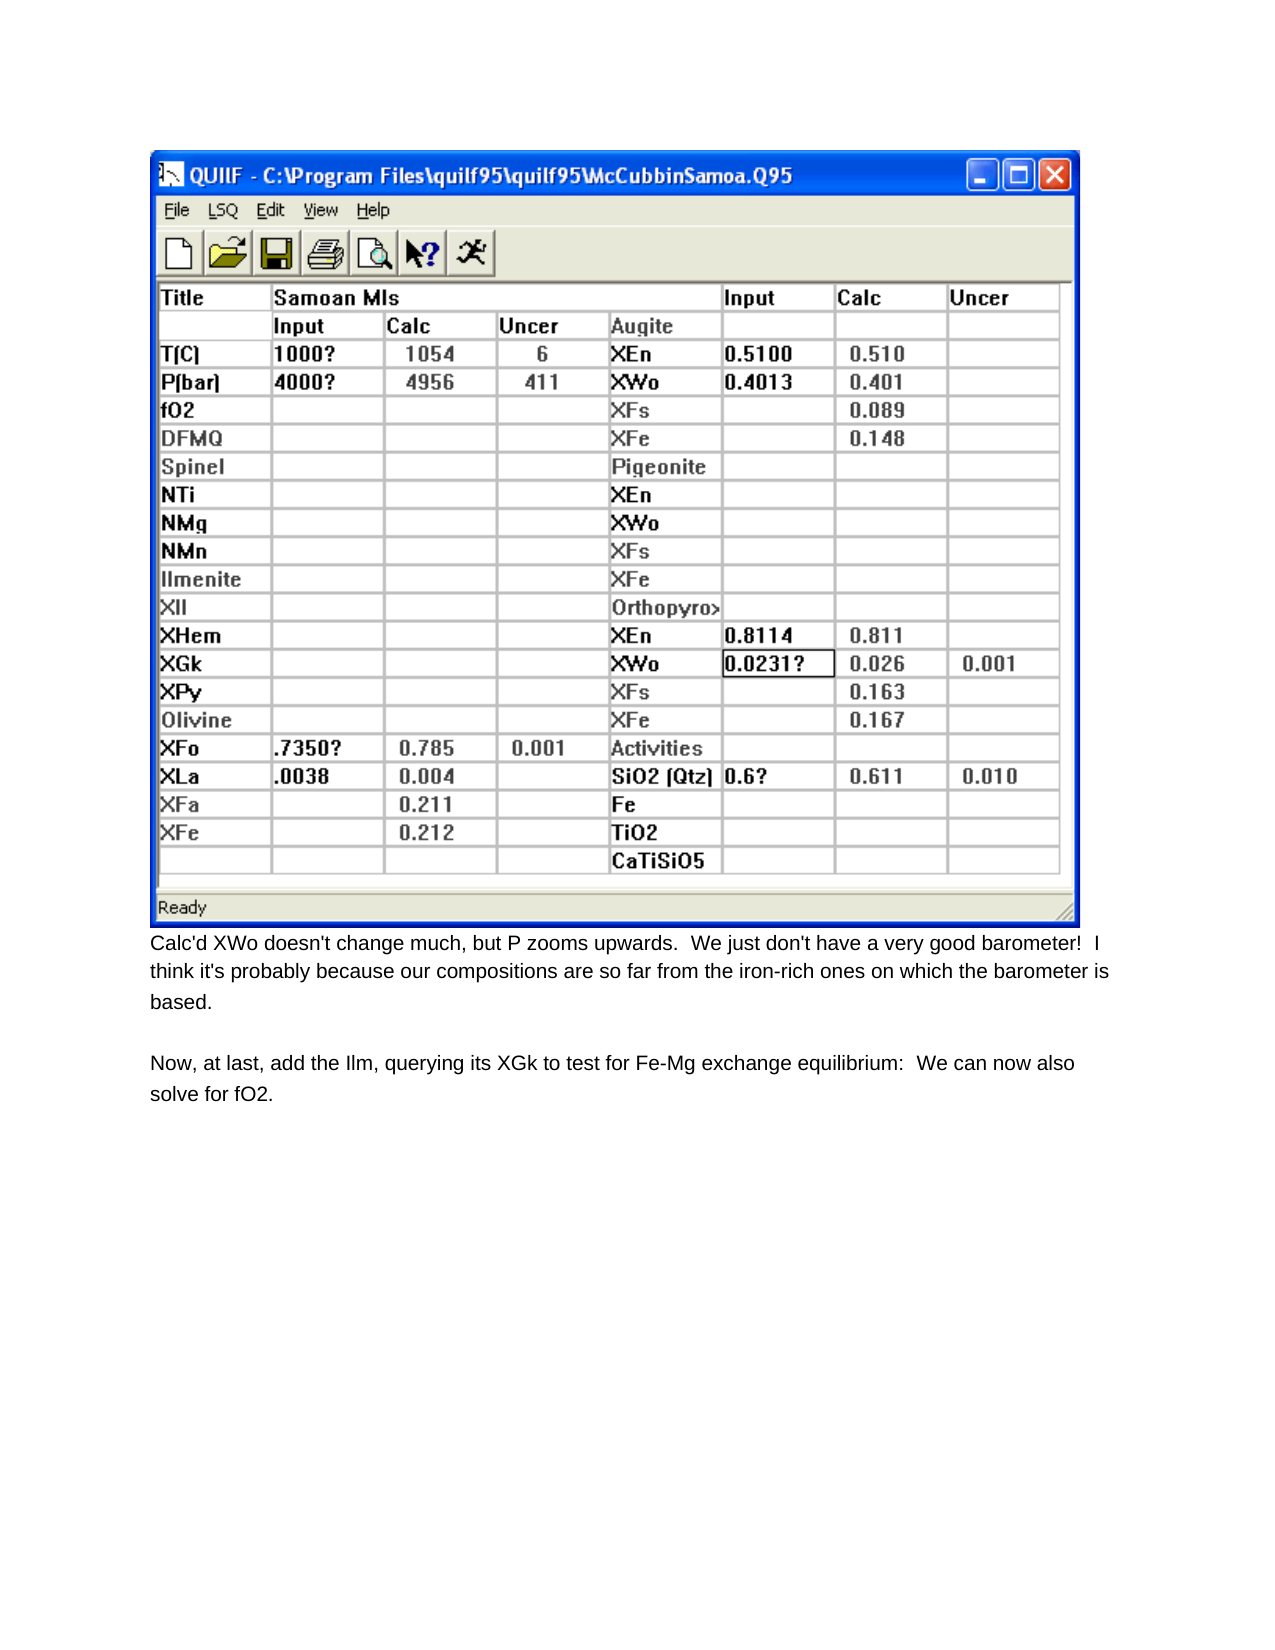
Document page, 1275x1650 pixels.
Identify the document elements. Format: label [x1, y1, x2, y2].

picture [150, 150, 1080, 928]
text [150, 150, 1125, 1161]
